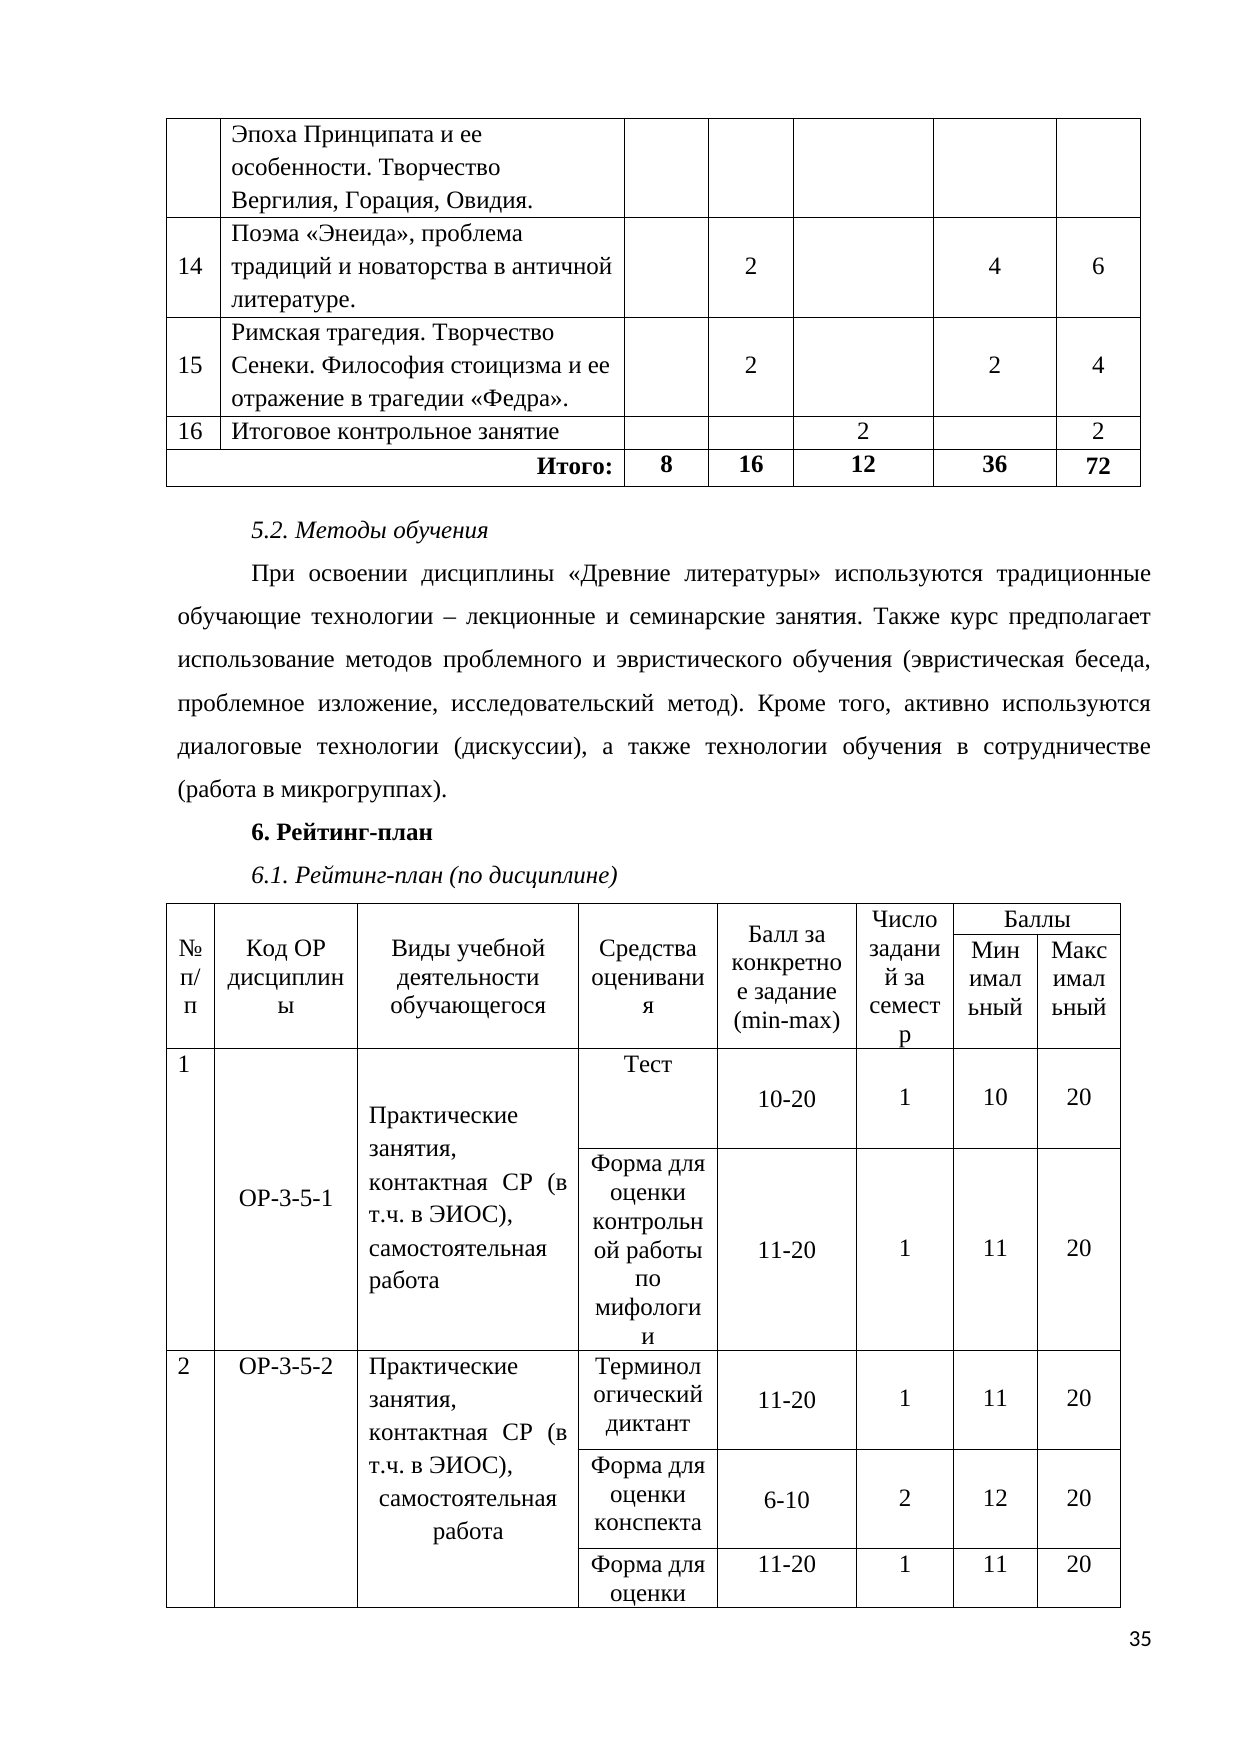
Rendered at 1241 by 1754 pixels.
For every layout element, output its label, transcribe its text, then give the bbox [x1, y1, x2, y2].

table_cell [794, 318, 933, 416]
table_cell Тест [579, 1049, 717, 1147]
table_header Код ОР дисциплины [215, 904, 357, 1048]
table_cell [934, 417, 1056, 449]
table_cell 11 [954, 1149, 1037, 1350]
table_cell Итоговое контрольное занятие [221, 417, 624, 449]
table_cell 4 [934, 218, 1056, 316]
table_cell Форма для оценки контрольной работы по мифологии [579, 1149, 717, 1350]
table_cell 10 [954, 1049, 1037, 1147]
table_cell [709, 417, 793, 449]
table_cell [794, 119, 933, 217]
table_cell 11 [954, 1351, 1037, 1449]
table_cell 2 [934, 318, 1056, 416]
table_cell 2 [709, 218, 793, 316]
text При освоении дисциплины «Древние литературы» используются традиционные обучающие технологии – лекционные и семинарские занятия. Также курс предполагает использование методов проблемного и эвристического обучения (эвристическая беседа, проблемное изложение, исследовательский метод). Кроме того, активно используются диалоговые технологии (дискуссии), а также технологии обучения в сотрудничестве (работа в микрогруппах). [177, 558, 1152, 803]
table_cell Итого: [167, 450, 624, 486]
table_cell 10-20 [718, 1049, 856, 1147]
table_cell 36 [934, 450, 1056, 486]
table_cell 2 [167, 1351, 214, 1607]
table_cell Максимальный [1038, 935, 1120, 1048]
table_cell 20 [1038, 1049, 1120, 1147]
table_cell 20 [1038, 1351, 1120, 1449]
table_cell 72 [1057, 450, 1140, 486]
table_cell Практические занятия, контактная СР (в т.ч. в ЭИОС), самостоятельная работа [358, 1351, 578, 1607]
table_cell [625, 417, 708, 449]
table_cell 11 [954, 1549, 1037, 1607]
table_cell 2 [625, 119, 708, 217]
table_cell 15 [167, 318, 220, 416]
table_cell [625, 318, 708, 416]
table_cell 1 [857, 1149, 953, 1350]
table_cell 11-20 [718, 1549, 856, 1607]
table_header № п/п [167, 904, 214, 1048]
table_cell 20 [1038, 1450, 1120, 1548]
table_cell 1 [167, 1049, 214, 1350]
table_cell 2 [709, 318, 793, 416]
table_cell 12 [794, 450, 933, 486]
table_cell ОР-3-5-1 [215, 1049, 357, 1350]
table_cell 8 [625, 450, 708, 486]
table_cell [709, 119, 793, 217]
table_cell Поэма «Энеида», проблема традиций и новаторства в античной литературе. [221, 218, 624, 316]
text 5.2. Методы обучения [177, 515, 1152, 544]
table_cell 6 [1057, 119, 1140, 217]
table_cell 11-20 [718, 1149, 856, 1350]
table_header Виды учебной деятельности обучающегося [358, 904, 578, 1048]
table_cell Римская трагедия. Творчество Сенеки. Философия стоицизма и ее отражение в трагедии «Федра». [221, 318, 624, 416]
table_header Баллы [954, 904, 1120, 934]
table_cell 4 [934, 119, 1056, 217]
table_cell [625, 218, 708, 316]
table_cell 1 [857, 1549, 953, 1607]
table_cell 1 [857, 1351, 953, 1449]
table_cell 14 [167, 218, 220, 316]
text 6. Рейтинг-план [177, 817, 1152, 846]
table_cell 1 [857, 1049, 953, 1147]
table_cell Терминологический диктант [579, 1351, 717, 1449]
table_cell ОР-3-5-2 [215, 1351, 357, 1607]
table_cell Минимальный [954, 935, 1037, 1048]
table_cell 20 [1038, 1149, 1120, 1350]
table_cell 16 [167, 417, 220, 449]
table_cell [794, 218, 933, 316]
table_header Средства оценивания [579, 904, 717, 1048]
table_cell 2 [857, 1450, 953, 1548]
table_cell 6 [1057, 218, 1140, 316]
table_cell Практические занятия, контактная СР (в т.ч. в ЭИОС), самостоятельная работа [358, 1049, 578, 1350]
table_cell 11-20 [718, 1351, 856, 1449]
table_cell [579, 1549, 717, 1607]
table_cell 4 [1057, 318, 1140, 416]
table_cell 2 [794, 417, 933, 449]
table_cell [221, 119, 624, 217]
table_cell 16 [709, 450, 793, 486]
table_header Балл за конкретное задание (min-max) [718, 904, 856, 1048]
table_cell 12 [954, 1450, 1037, 1548]
table_cell 6-10 [718, 1450, 856, 1548]
table_cell 20 [1038, 1549, 1120, 1607]
table_cell Форма для оценки конспекта [579, 1450, 717, 1548]
table_cell 2 [1057, 417, 1140, 449]
text 6.1. Рейтинг-план (по дисциплине) [177, 860, 1152, 889]
table_header Число заданий за семестр [857, 904, 953, 1048]
table_cell 13 [167, 119, 220, 217]
